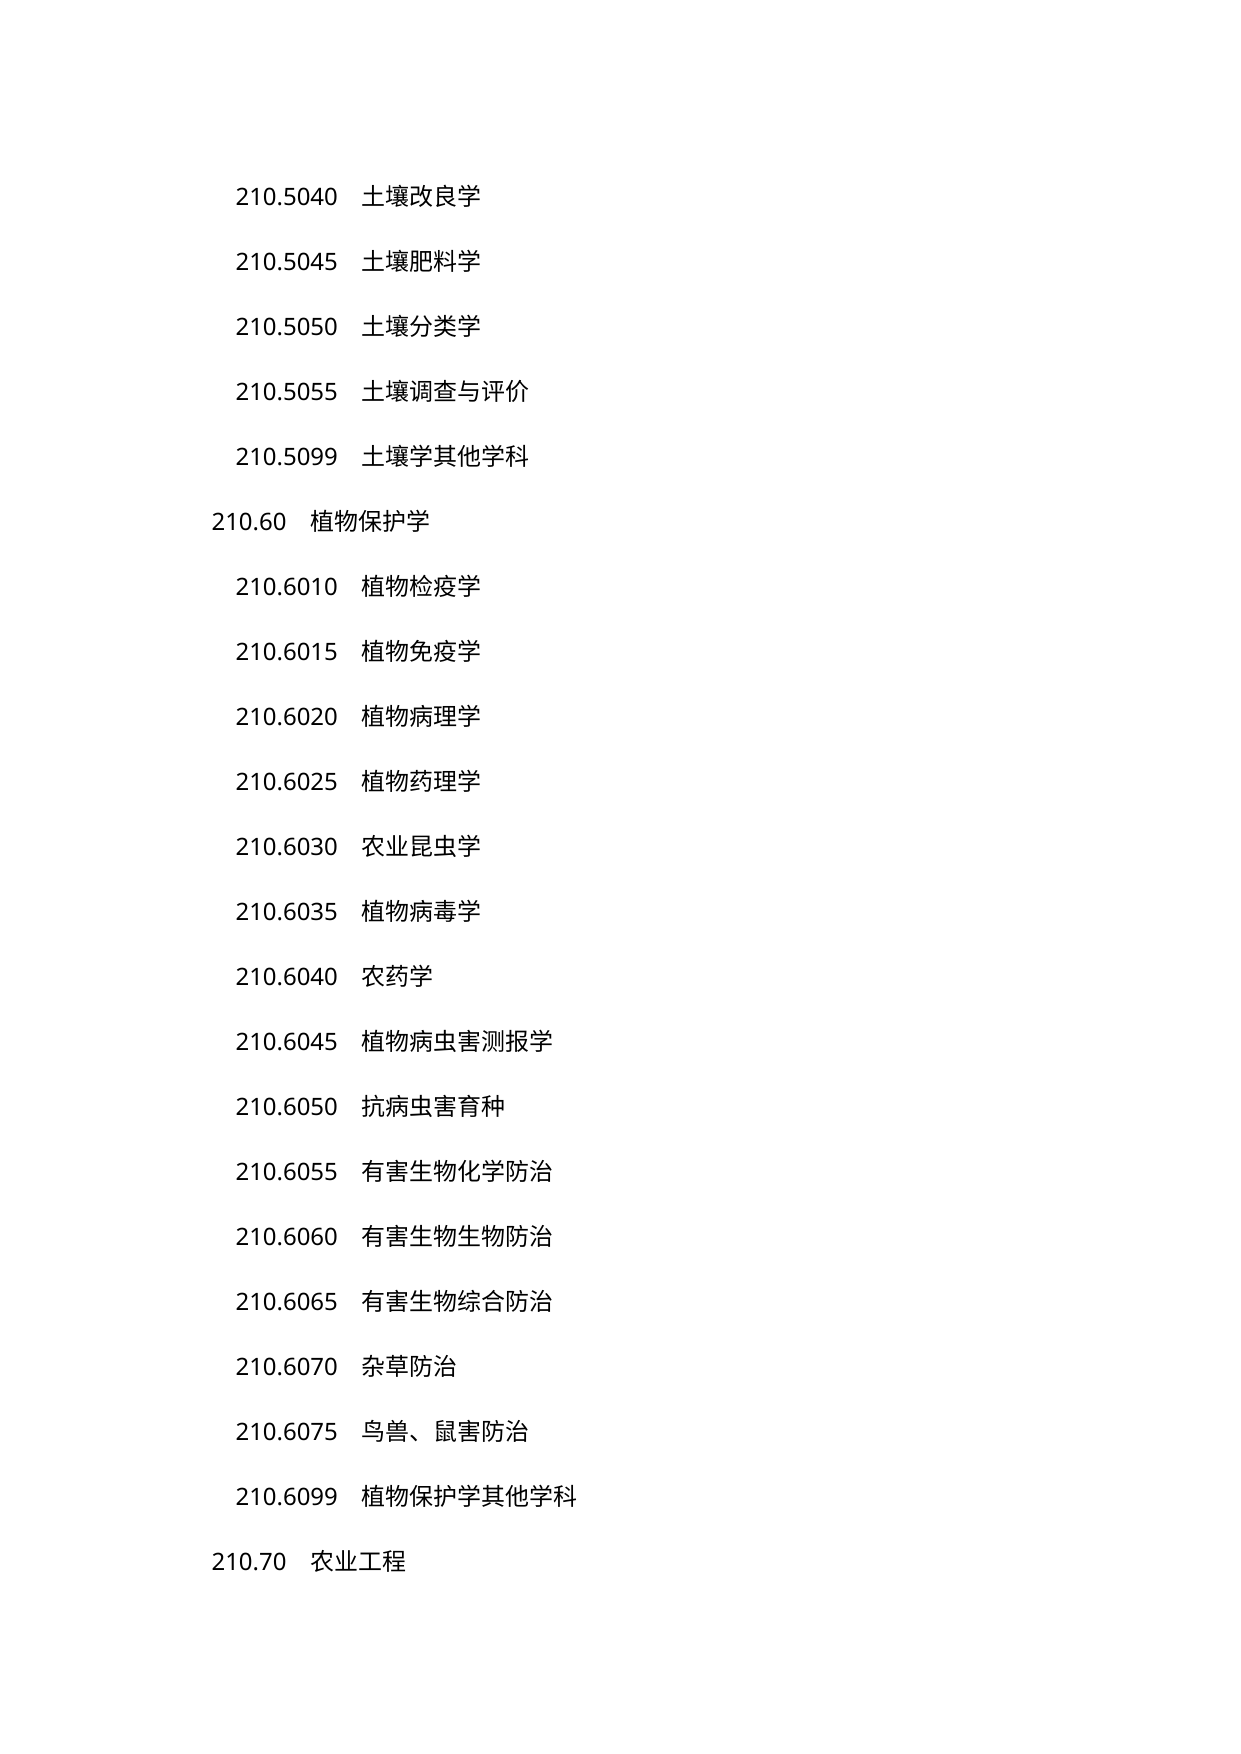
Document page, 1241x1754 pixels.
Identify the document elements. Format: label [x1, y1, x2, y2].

text [187, 162, 1053, 1592]
